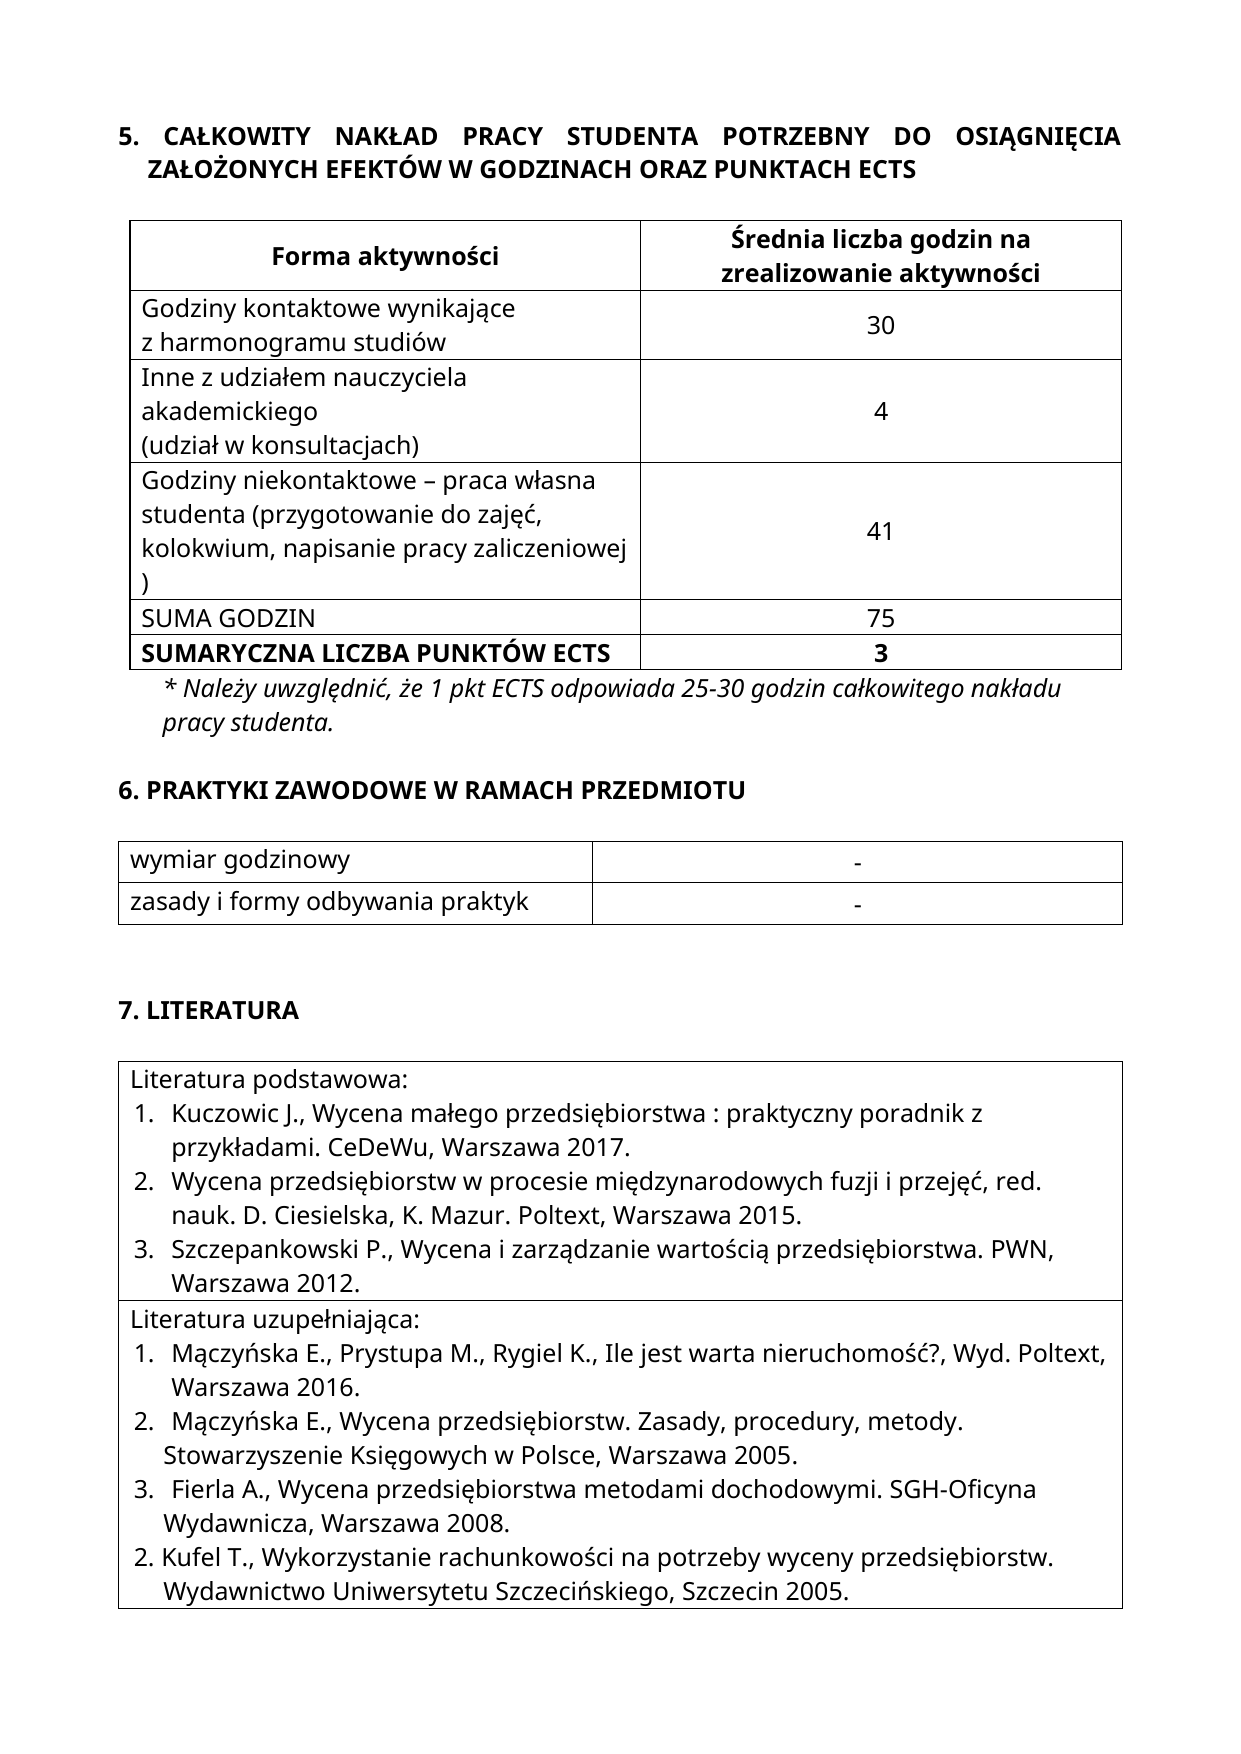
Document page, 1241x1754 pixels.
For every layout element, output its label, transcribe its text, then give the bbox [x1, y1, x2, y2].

table_cell Godziny kontaktowe wynikające z harmonogramu studiów [131, 291, 640, 359]
table_header Średnia liczba godzin na zrealizowanie aktywności [641, 221, 1121, 289]
text 6. PRAKTYKI ZAWODOWE W RAMACH PRZEDMIOTU [118, 773, 1122, 807]
table_header wymiar godzinowy [119, 842, 592, 882]
table_cell SUMA GODZIN [131, 600, 640, 634]
table_cell Literatura uzupełniająca: Mączyńska E., Prystupa M., Rygiel K., Ile jest warta nieruchomość?, Wyd. Poltext, Warszawa 2016. Mączyńska E., Wycena przedsiębiorstw. Zasady, procedury, metody. Stowarzyszenie Księgowych w Polsce, Warszawa 2005. Fierla A., Wycena przedsiębiorstwa metodami dochodowymi. SGH-Oficyna Wydawnicza, Warszawa 2008. 2. Kufel T., Wykorzystanie rachunkowości na potrzeby wyceny przedsiębiorstw. Wydawnictwo Uniwersytetu Szczecińskiego, Szczecin 2005. [119, 1301, 1122, 1608]
table_cell Godziny niekontaktowe – praca własna studenta (przygotowanie do zajęć, kolokwium, napisanie pracy zaliczeniowej ) [131, 463, 640, 599]
table_cell 3 [641, 635, 1121, 669]
table_cell zasady i formy odbywania praktyk [119, 883, 592, 923]
table_cell 30 [641, 291, 1121, 359]
text 5. CAŁKOWITY NAKŁAD PRACY STUDENTA POTRZEBNY DO OSIĄGNIĘCIA ZAŁOŻONYCH EFEKTÓW W GODZINACH ORAZ PUNKTACH ECTS [118, 118, 1122, 186]
table_cell Inne z udziałem nauczyciela akademickiego (udział w konsultacjach) [131, 360, 640, 462]
table_cell SUMARYCZNA LICZBA PUNKTÓW ECTS [131, 635, 640, 669]
table_cell - [593, 883, 1122, 923]
table_header Literatura podstawowa: Kuczowic J., Wycena małego przedsiębiorstwa : praktyczny poradnik z przykładami. CeDeWu, Warszawa 2017. Wycena przedsiębiorstw w procesie międzynarodowych fuzji i przejęć, red. nauk. D. Ciesielska, K. Mazur. Poltext, Warszawa 2015. Szczepankowski P., Wycena i zarządzanie wartością przedsiębiorstwa. PWN, Warszawa 2012. [119, 1062, 1122, 1300]
table_cell 4 [641, 360, 1121, 462]
table_cell 75 [641, 600, 1121, 634]
text * Należy uwzględnić, że 1 pkt ECTS odpowiada 25-30 godzin całkowitego nakładu pracy studenta. [162, 670, 1122, 738]
table_header Forma aktywności [131, 221, 640, 289]
table_header - [593, 842, 1122, 882]
table_cell 41 [641, 463, 1121, 599]
text 7. LITERATURA [118, 993, 1122, 1027]
